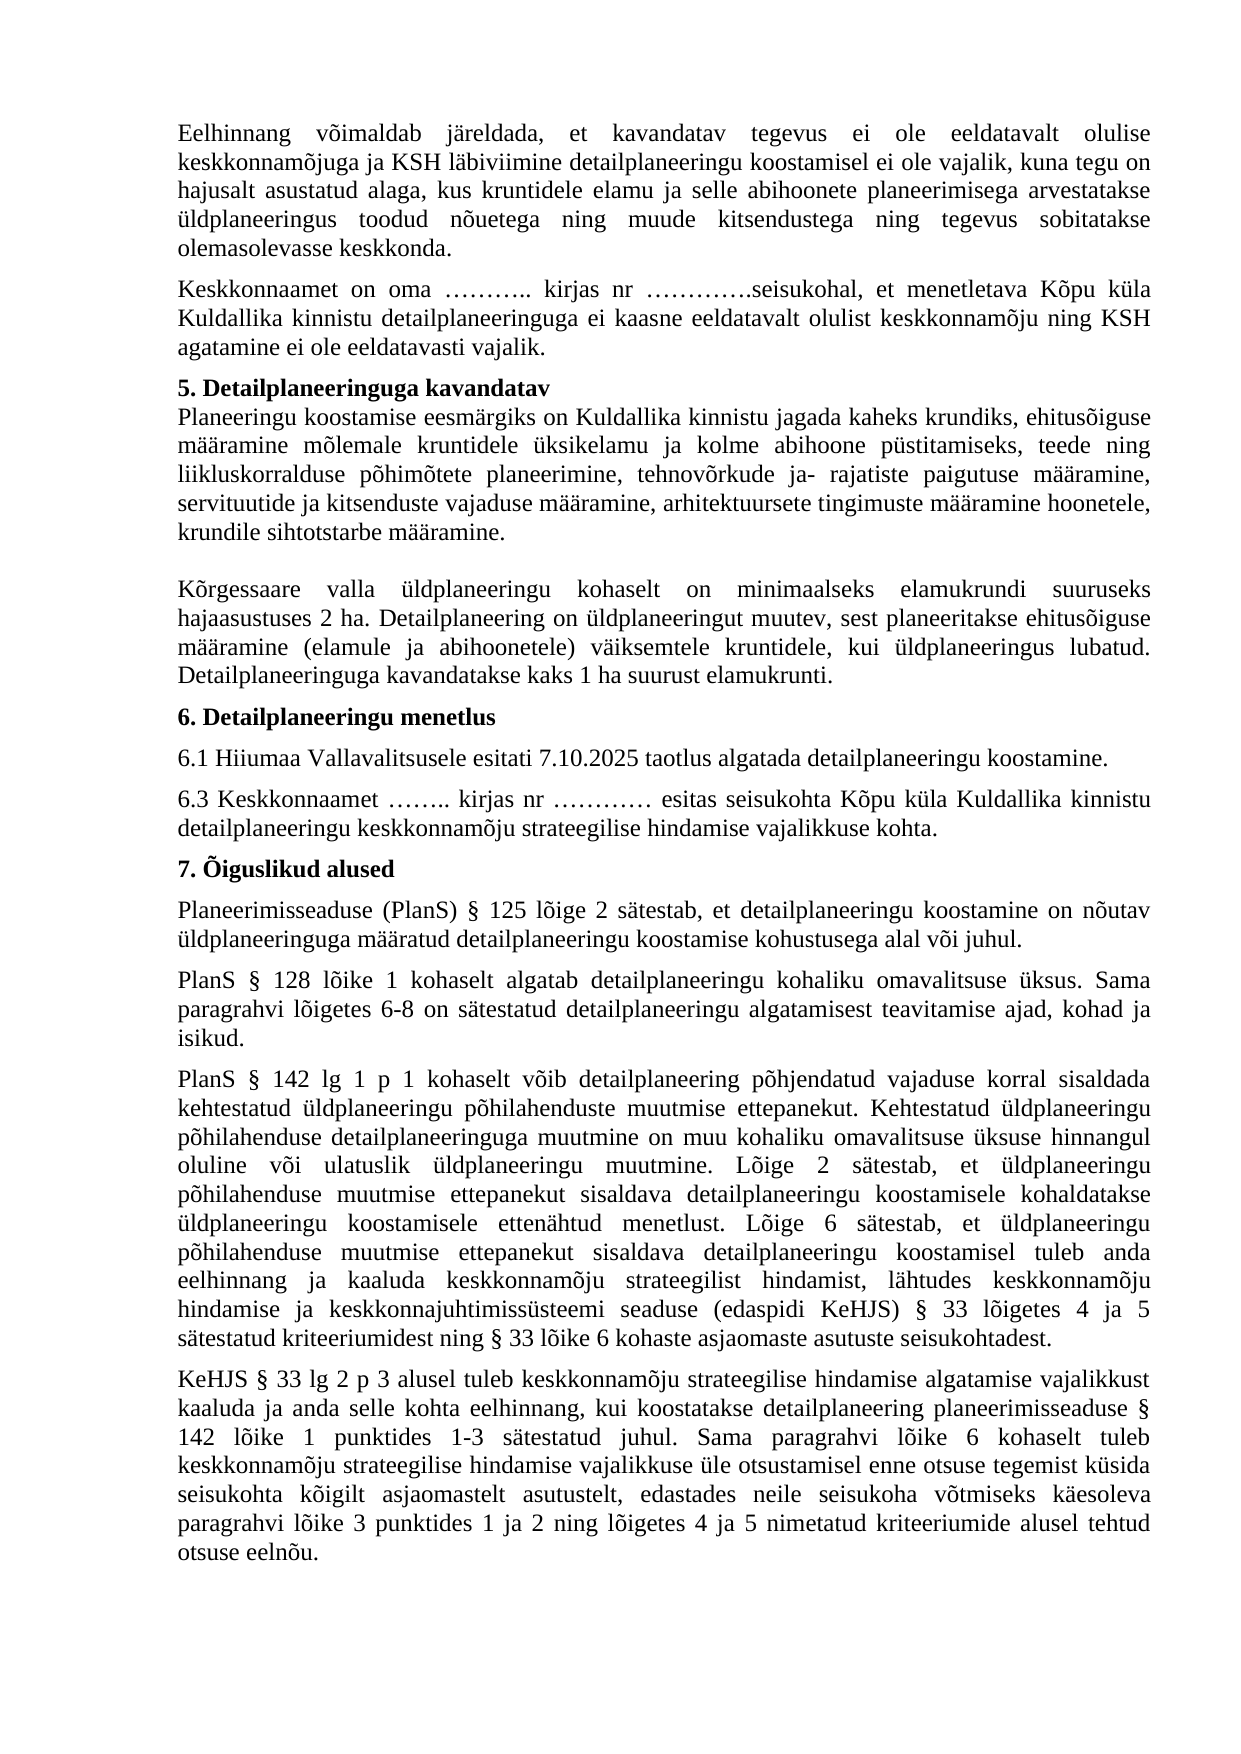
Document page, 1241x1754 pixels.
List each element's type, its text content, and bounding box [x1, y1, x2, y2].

text 6.3 Keskkonnaamet …….. kirjas nr ………… esitas seisukohta Kõpu küla Kuldallika kinnistu detailplaneeringu keskkonnamõju strateegilise hindamise vajalikkuse kohta. [177, 784, 1152, 842]
text Eelhinnang võimaldab järeldada, et kavandatav tegevus ei ole eeldatavalt olulise keskkonnamõjuga ja KSH läbiviimine detailplaneeringu koostamisel ei ole vajalik, kuna tegu on hajusalt asustatud alaga, kus kruntidele elamu ja selle abihoonete planeerimisega arvestatakse üldplaneeringus toodud nõuetega ning muude kitsendustega ning tegevus sobitatakse olemasolevasse keskkonda. [177, 118, 1152, 262]
text Kõrgessaare valla üldplaneeringu kohaselt on minimaalseks elamukrundi suuruseks hajaasustuses 2 ha. Detailplaneering on üldplaneeringut muutev, sest planeeritakse ehitusõiguse määramine (elamule ja abihoonetele) väiksemtele kruntidele, kui üldplaneeringus lubatud. Detailplaneeringuga kavandatakse kaks 1 ha suurust elamukrunti. [177, 574, 1152, 689]
text PlanS § 142 lg 1 p 1 kohaselt võib detailplaneering põhjendatud vajaduse korral sisaldada kehtestatud üldplaneeringu põhilahenduste muutmise ettepanekut. Kehtestatud üldplaneeringu põhilahenduse detailplaneeringuga muutmine on muu kohaliku omavalitsuse üksuse hinnangul oluline või ulatuslik üldplaneeringu muutmine. Lõige 2 sätestab, et üldplaneeringu põhilahenduse muutmise ettepanekut sisaldava detailplaneeringu koostamisele kohaldatakse üldplaneeringu koostamisele ettenähtud menetlust. Lõige 6 sätestab, et üldplaneeringu põhilahenduse muutmise ettepanekut sisaldava detailplaneeringu koostamisel tuleb anda eelhinnang ja kaaluda keskkonnamõju strateegilist hindamist, lähtudes keskkonnamõju hindamise ja keskkonnajuhtimissüsteemi seaduse (edaspidi KeHJS) § 33 lõigetes 4 ja 5 sätestatud kriteeriumidest ning § 33 lõike 6 kohaste asjaomaste asutuste seisukohtadest. [177, 1064, 1152, 1352]
text 6.1 Hiiumaa Vallavalitsusele esitati 7.10.2025 taotlus algatada detailplaneeringu koostamine. [177, 743, 1152, 772]
text 7. Õiguslikud alused [177, 854, 1152, 883]
text PlanS § 128 lõike 1 kohaselt algatab detailplaneeringu kohaliku omavalitsuse üksus. Sama paragrahvi lõigetes 6-8 on sätestatud detailplaneeringu algatamisest teavitamise ajad, kohad ja isikud. [177, 966, 1152, 1052]
text Keskkonnaamet on oma ……….. kirjas nr ………….seisukohal, et menetletava Kõpu küla Kuldallika kinnistu detailplaneeringuga ei kaasne eeldatavalt olulist keskkonnamõju ning KSH agatamine ei ole eeldatavasti vajalik. [177, 274, 1152, 361]
text Planeerimisseaduse (PlanS) § 125 lõige 2 sätestab, et detailplaneeringu koostamine on nõutav üldplaneeringuga määratud detailplaneeringu koostamise kohustusega alal või juhul. [177, 896, 1152, 953]
text Planeeringu koostamise eesmärgiks on Kuldallika kinnistu jagada kaheks krundiks, ehitusõiguse määramine mõlemale kruntidele üksikelamu ja kolme abihoone püstitamiseks, teede ning liikluskorralduse põhimõtete planeerimine, tehnovõrkude ja- rajatiste paigutuse määramine, servituutide ja kitsenduste vajaduse määramine, arhitektuursete tingimuste määramine hoonetele, krundile sihtotstarbe määramine. [177, 402, 1152, 546]
text KeHJS § 33 lg 2 p 3 alusel tuleb keskkonnamõju strateegilise hindamise algatamise vajalikkust kaaluda ja anda selle kohta eelhinnang, kui koostatakse detailplaneering planeerimisseaduse § 142 lõike 1 punktides 1-3 sätestatud juhul. Sama paragrahvi lõike 6 kohaselt tuleb keskkonnamõju strateegilise hindamise vajalikkuse üle otsustamisel enne otsuse tegemist küsida seisukohta kõigilt asjaomastelt asutustelt, edastades neile seisukoha võtmiseks käesoleva paragrahvi lõike 3 punktides 1 ja 2 ning lõigetes 4 ja 5 nimetatud kriteeriumide alusel tehtud otsuse eelnõu. [177, 1364, 1152, 1566]
text 6. Detailplaneeringu menetlus [177, 702, 1152, 731]
text 5. Detailplaneeringuga kavandatav [177, 373, 1152, 402]
